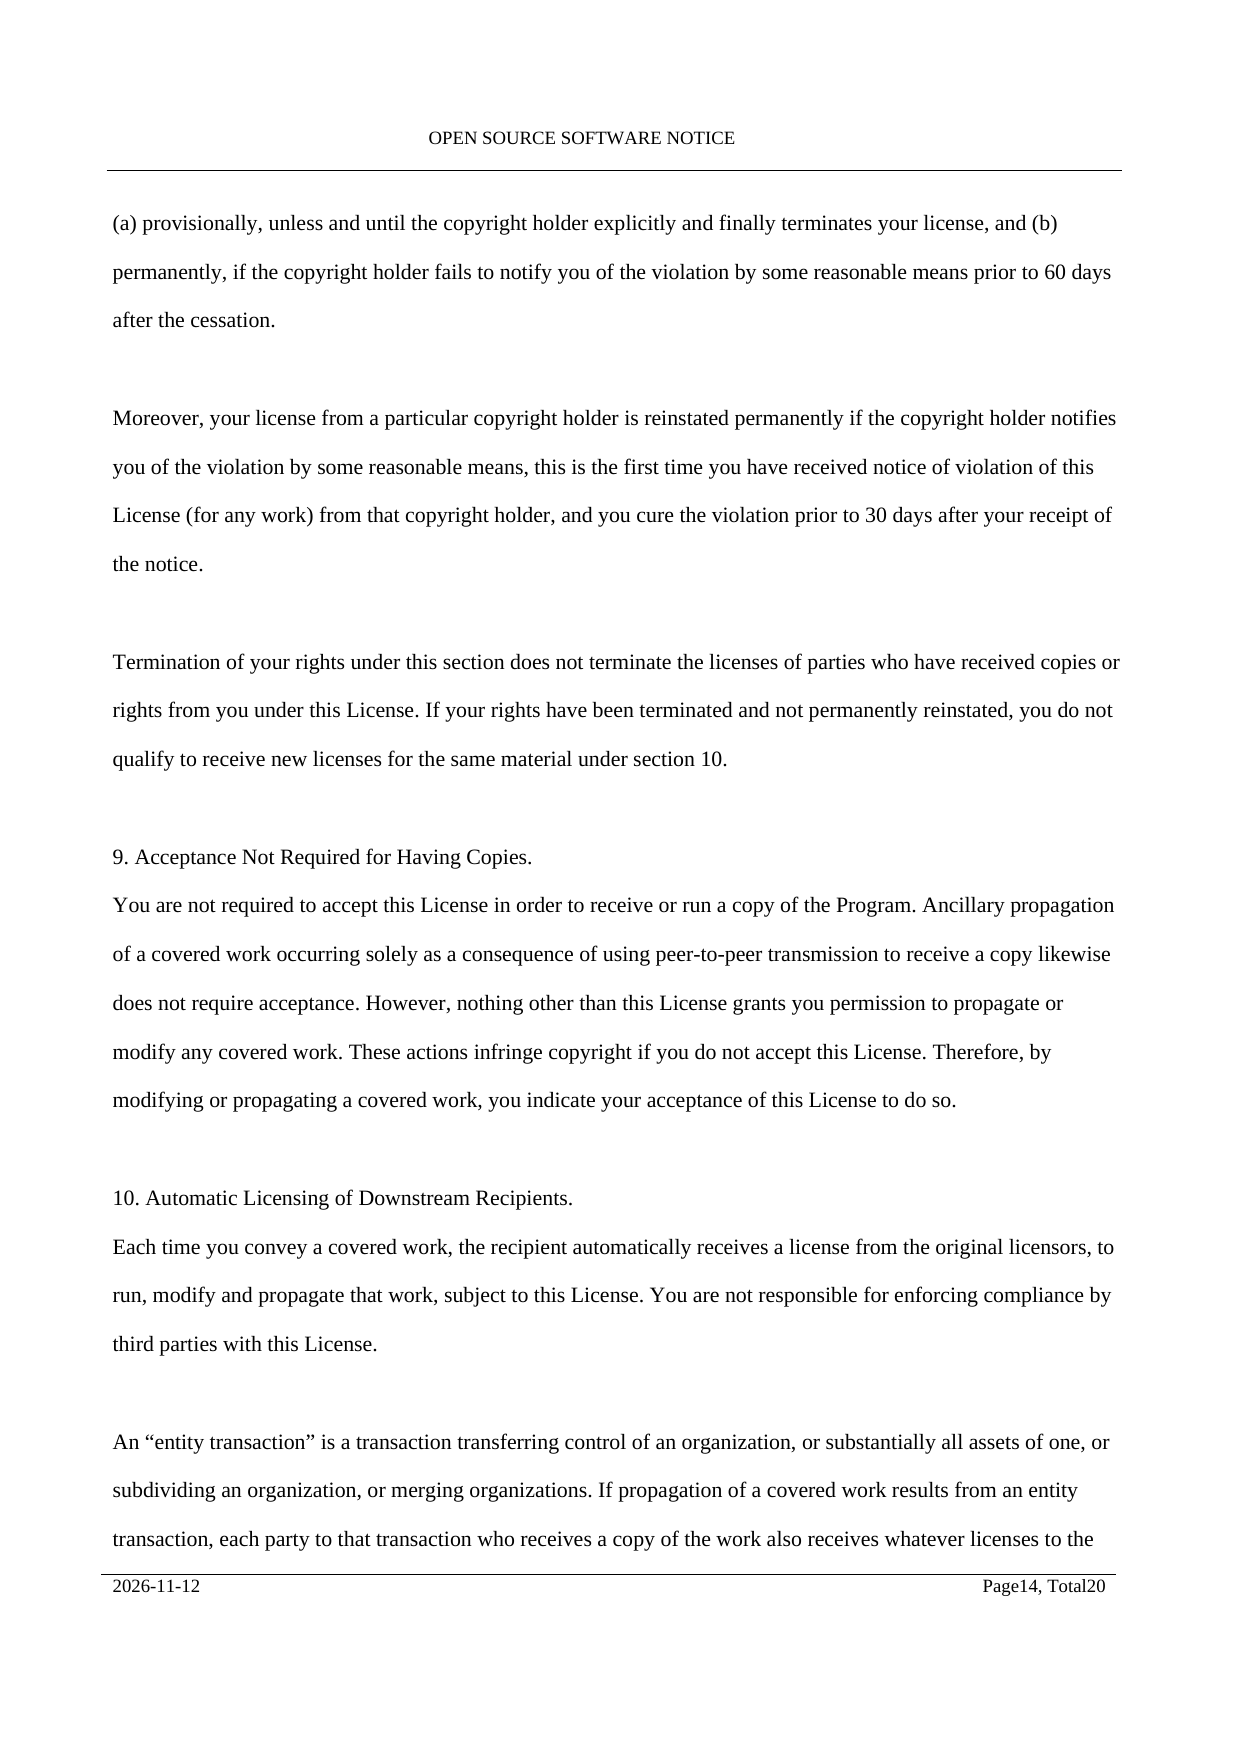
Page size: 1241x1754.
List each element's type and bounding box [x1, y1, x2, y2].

text [112, 206, 1128, 1555]
